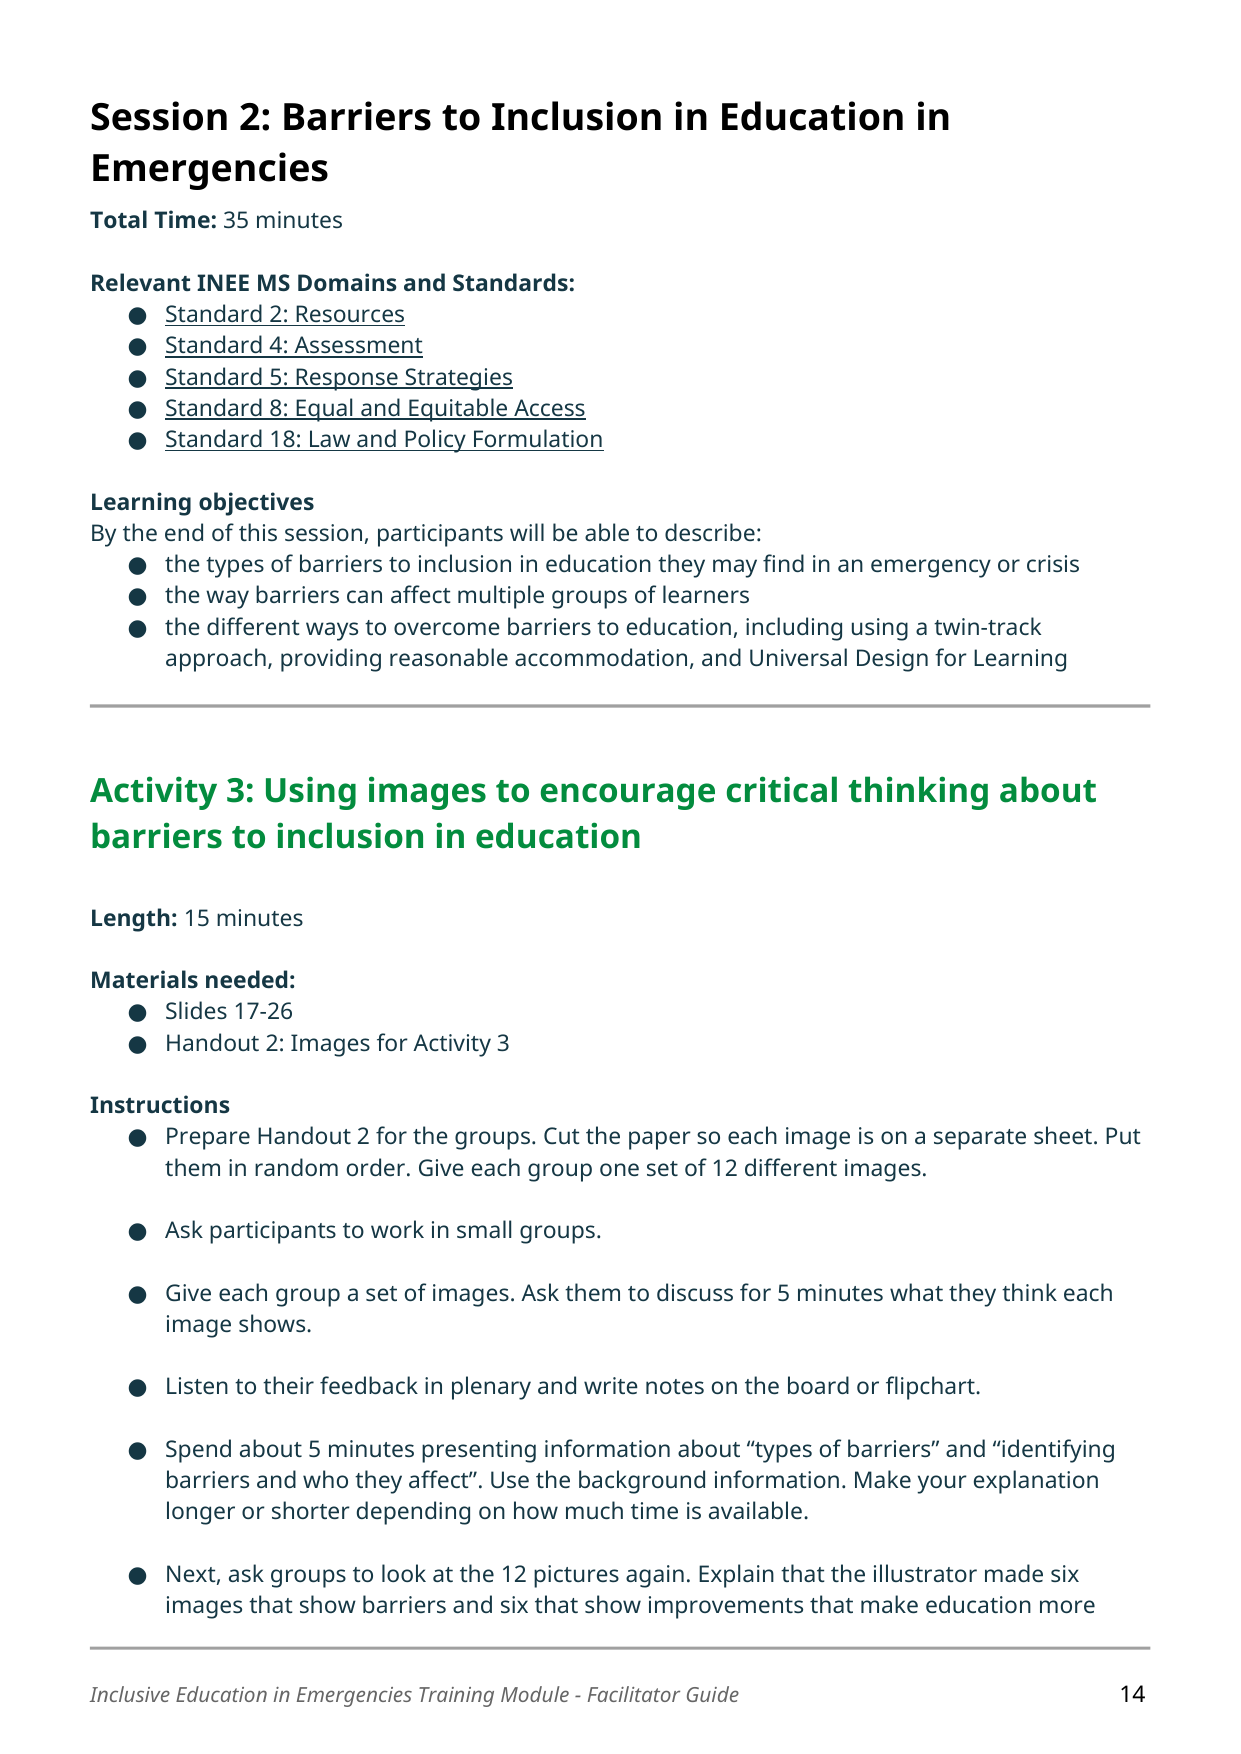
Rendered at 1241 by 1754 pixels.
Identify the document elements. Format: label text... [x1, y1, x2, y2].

text Learning objectives [90, 486, 1150, 517]
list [127, 1558, 1150, 1620]
list the types of barriers to inclusion in education they may find in an emergency or crisis [127, 548, 1150, 579]
list Standard 8: Equal and Equitable Access [127, 392, 1150, 423]
list Standard 4: Assessment [127, 329, 1150, 361]
list the way barriers can affect multiple groups of learners [127, 579, 1150, 611]
list Ask participants to work in small groups. [127, 1214, 1150, 1277]
list Standard 2: Resources [127, 298, 1150, 329]
list Give each group a set of images. Ask them to discuss for 5 minutes what they think each image shows. [127, 1277, 1150, 1370]
list Spend about 5 minutes presenting information about “types of barriers” and “identifying barriers and who they affect”. Use the background information. Make your explanation longer or shorter depending on how much time is available. [127, 1433, 1150, 1558]
list Standard 5: Response Strategies [127, 361, 1150, 392]
subtitle Session 2: Barriers to Inclusion in Education in Emergencies [90, 90, 1150, 192]
list Listen to their feedback in plenary and write notes on the board or flipchart. [127, 1370, 1150, 1433]
list Slides 17-26 [127, 995, 1150, 1027]
text Length: 15 minutes [90, 902, 1150, 933]
text Materials needed: [90, 964, 1150, 995]
subtitle Activity 3: Using images to encourage critical thinking about barriers to inclusion in education [90, 767, 1150, 858]
text By the end of this session, participants will be able to describe: [90, 517, 1150, 548]
text Total Time: 35 minutes [90, 204, 1150, 236]
list the different ways to overcome barriers to education, including using a twin-track approach, providing reasonable accommodation, and Universal Design for Learning [127, 611, 1150, 673]
text Relevant INEE MS Domains and Standards: [90, 267, 1150, 298]
list Handout 2: Images for Activity 3 [127, 1027, 1150, 1058]
list Prepare Handout 2 for the groups. Cut the paper so each image is on a separate sheet. Put them in random order. Give each group one set of 12 different images. [127, 1120, 1150, 1183]
text Instructions [90, 1089, 1150, 1120]
list Standard 18: Law and Policy Formulation [127, 423, 1150, 454]
